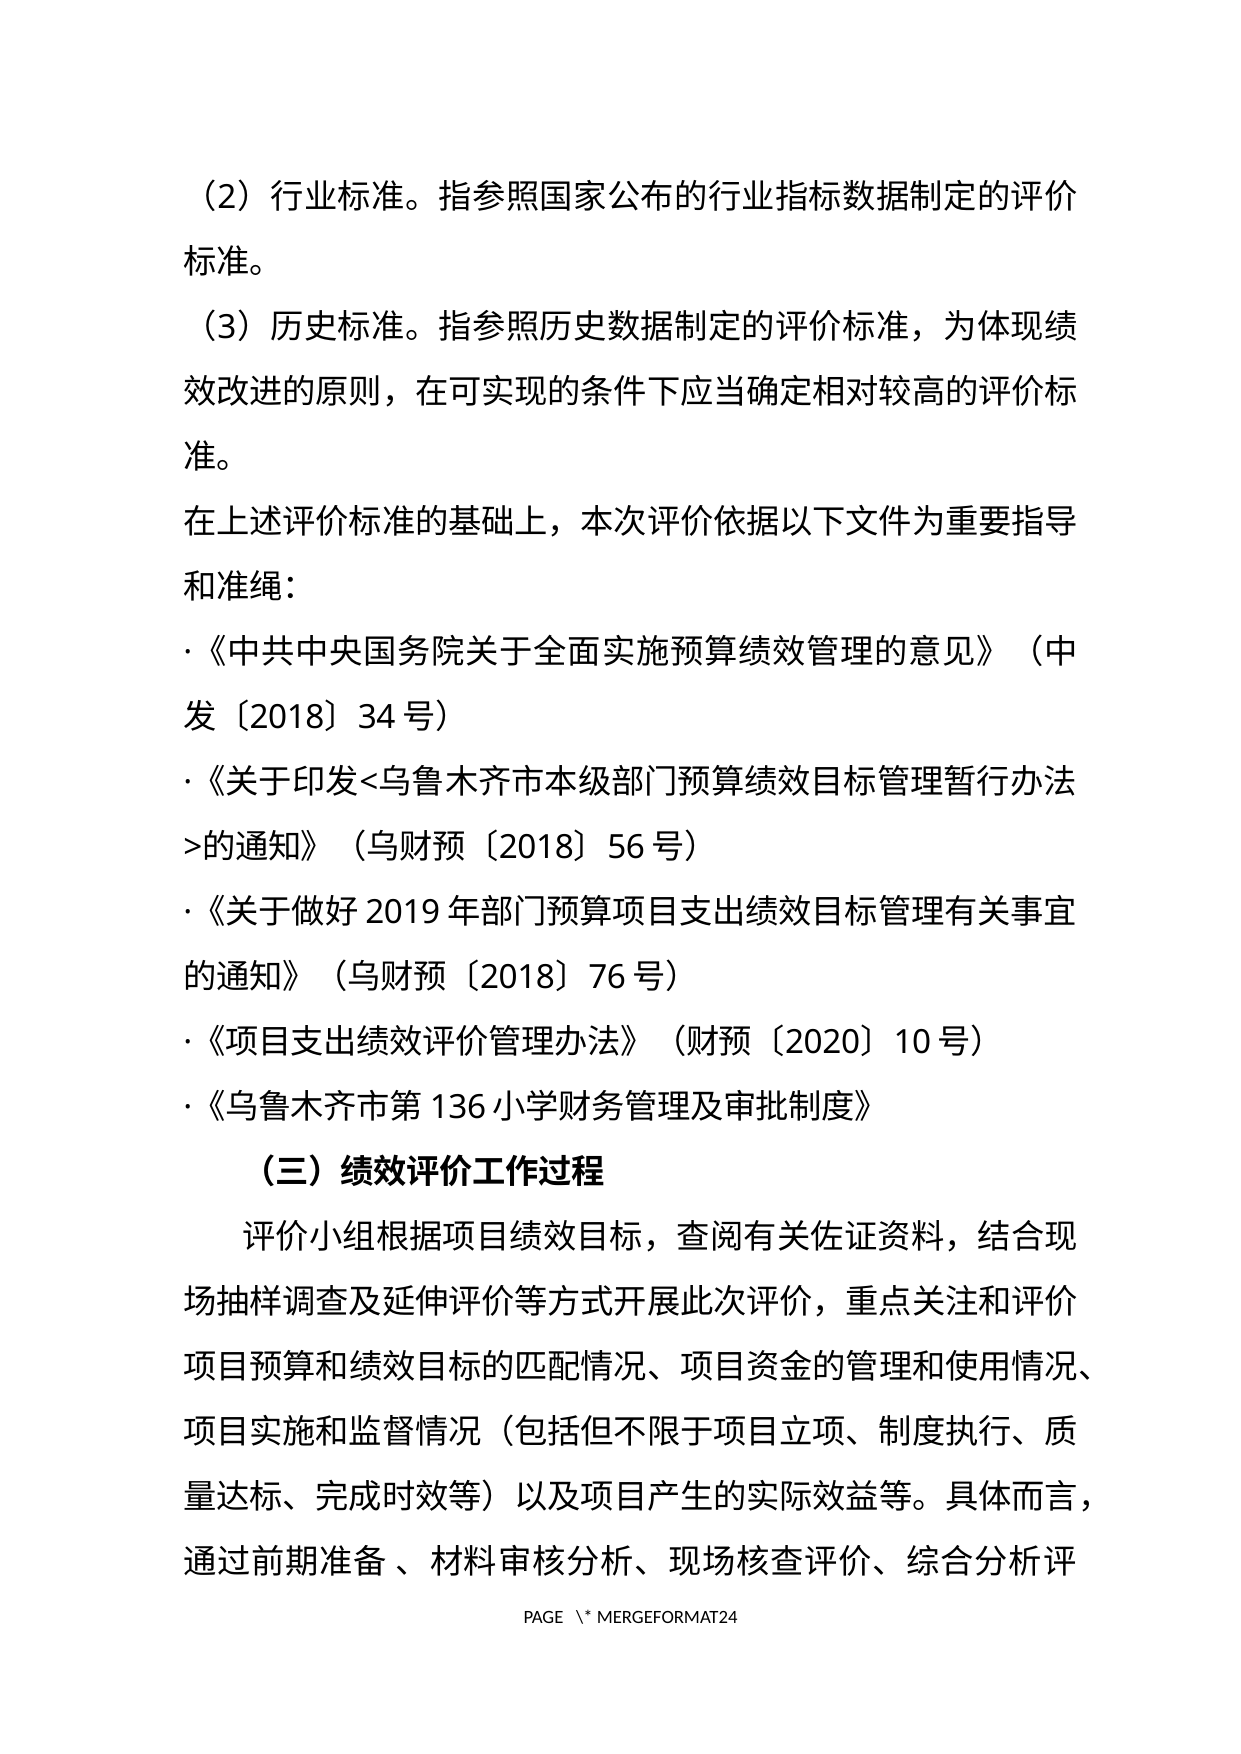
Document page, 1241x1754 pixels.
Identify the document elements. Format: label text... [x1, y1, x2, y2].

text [183, 162, 1078, 1137]
text （三）绩效评价工作过程 [183, 1137, 1078, 1202]
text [183, 1202, 1078, 1592]
